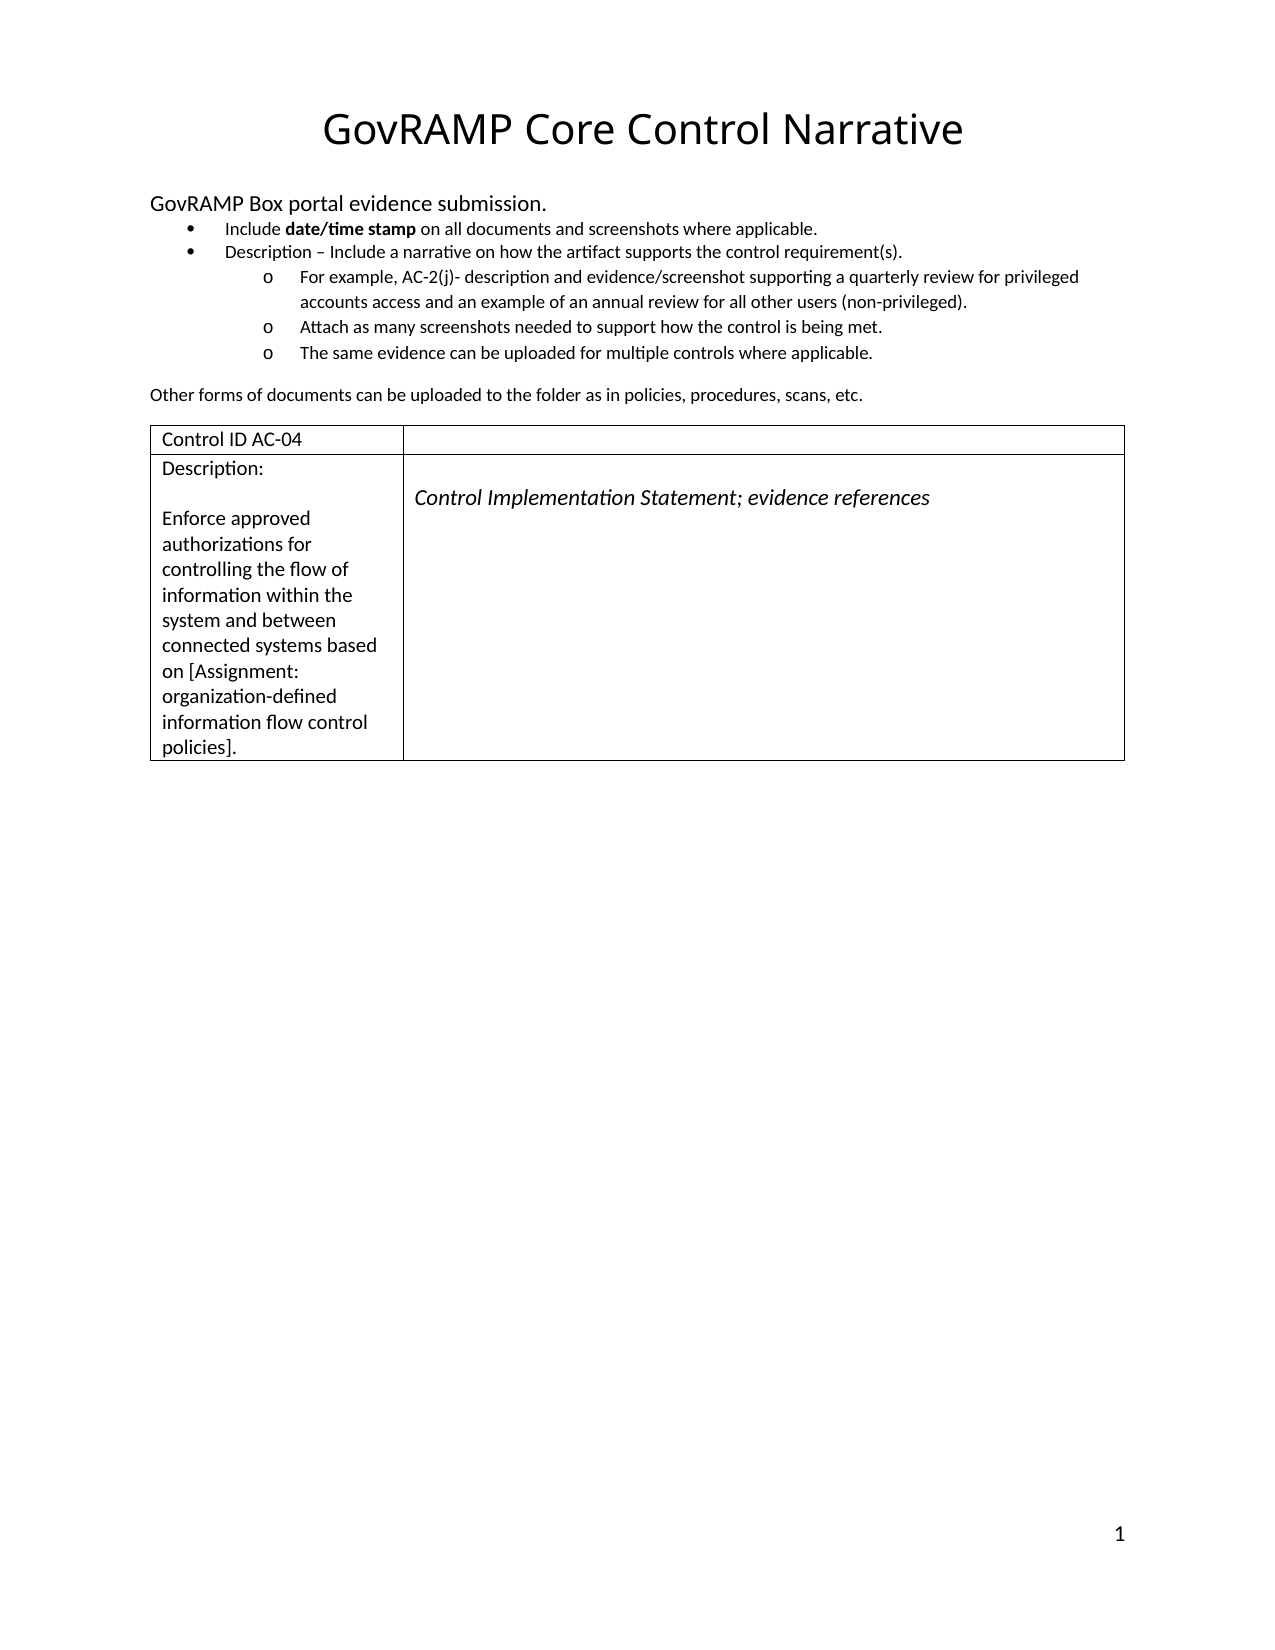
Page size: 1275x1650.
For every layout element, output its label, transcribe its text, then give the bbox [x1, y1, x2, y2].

list Include date/time stamp on all documents and screenshots where applicable. [187, 217, 1125, 240]
list For example, AC-2(j)- description and evidence/screenshot supporting a quarterly review for privileged accounts access and an example of an annual review for all other users (non-privileged). [262, 265, 1125, 313]
text GovRAMP Box portal evidence submission. [150, 189, 1125, 217]
table_header Control ID AC-04 [151, 426, 403, 454]
table_cell Control Implementation Statement; evidence references [404, 455, 1124, 760]
text Other forms of documents can be uploaded to the folder as in policies, procedures, scans, etc. [150, 383, 1125, 406]
list Attach as many screenshots needed to support how the control is being met. [262, 315, 1125, 339]
list The same evidence can be uploaded for multiple controls where applicable. [262, 341, 1125, 365]
table_header [404, 426, 1124, 454]
table_cell Description: Enforce approved authorizations for controlling the flow of information within the system and between connected systems based on [Assignment: organization-defined information flow control policies]. [151, 455, 403, 760]
list Description – Include a narrative on how the artifact supports the control requirement(s). [187, 240, 1125, 263]
